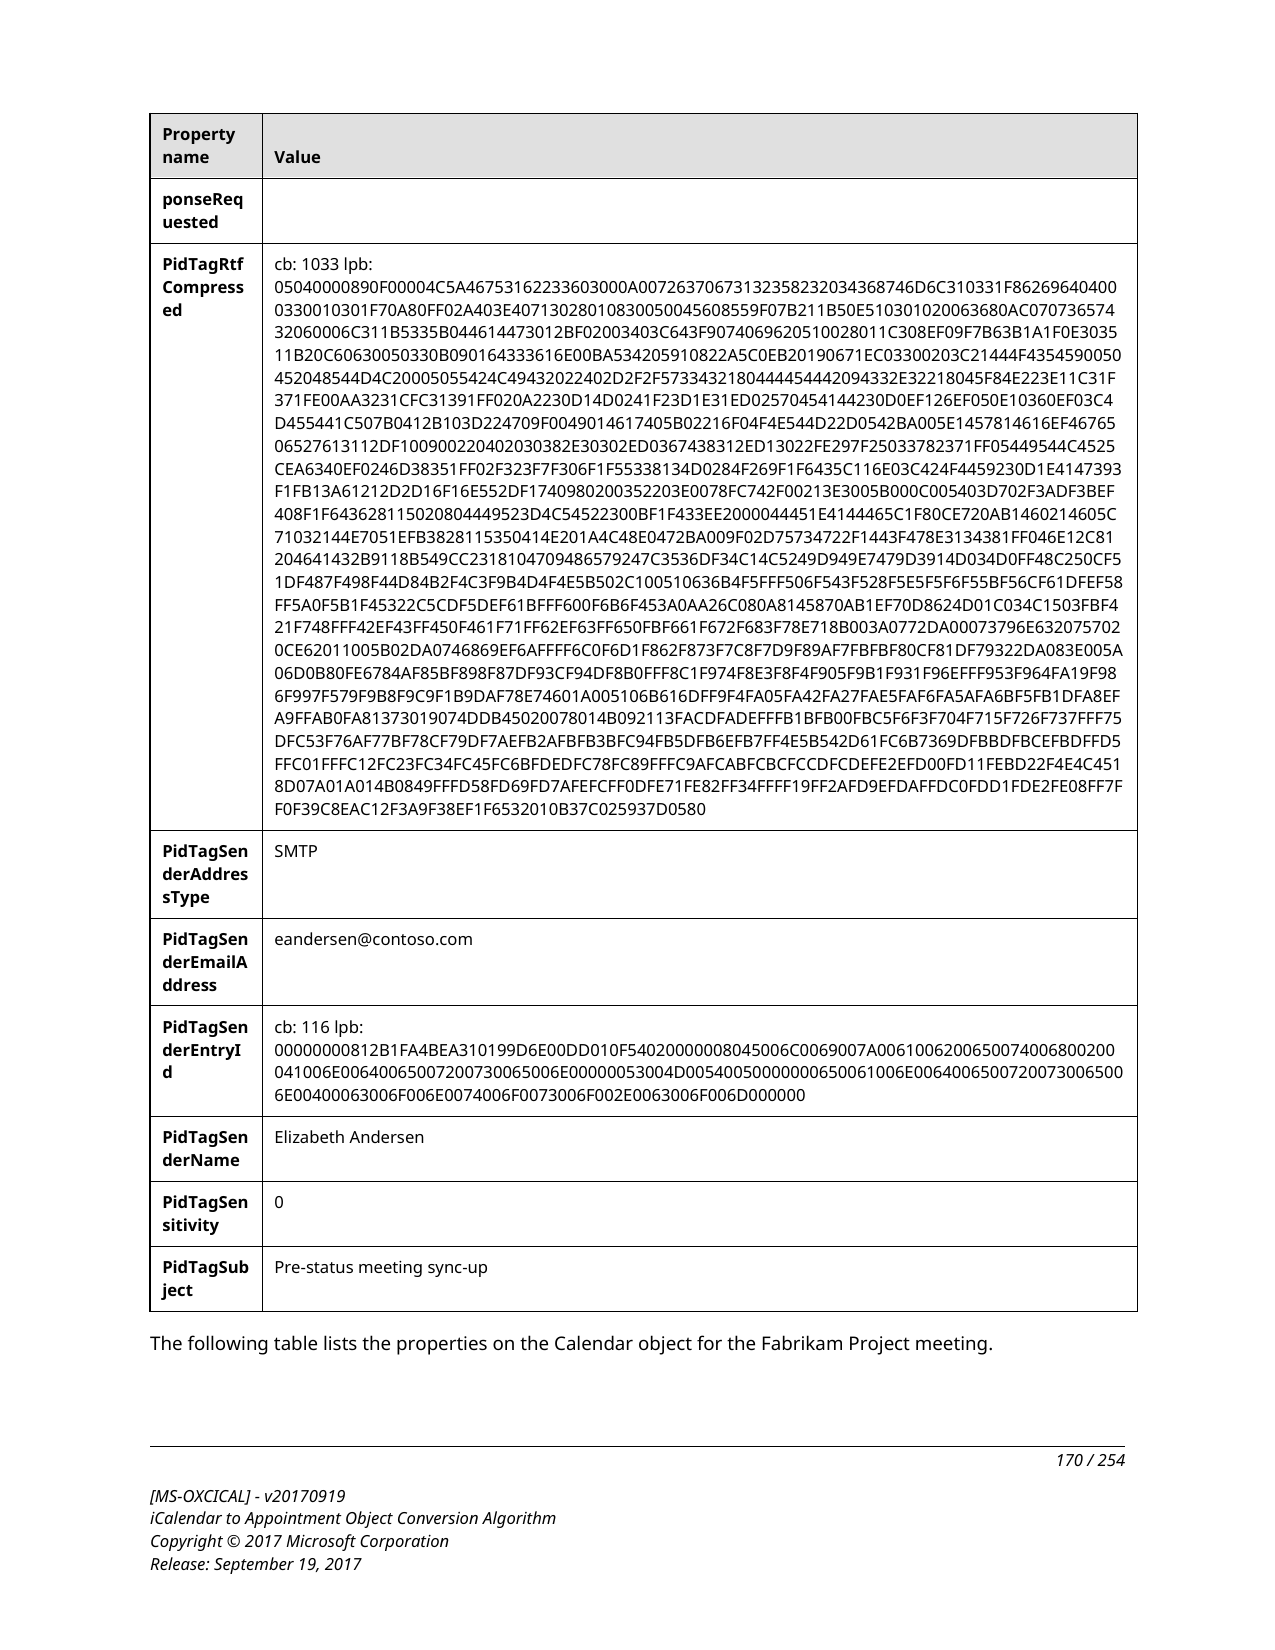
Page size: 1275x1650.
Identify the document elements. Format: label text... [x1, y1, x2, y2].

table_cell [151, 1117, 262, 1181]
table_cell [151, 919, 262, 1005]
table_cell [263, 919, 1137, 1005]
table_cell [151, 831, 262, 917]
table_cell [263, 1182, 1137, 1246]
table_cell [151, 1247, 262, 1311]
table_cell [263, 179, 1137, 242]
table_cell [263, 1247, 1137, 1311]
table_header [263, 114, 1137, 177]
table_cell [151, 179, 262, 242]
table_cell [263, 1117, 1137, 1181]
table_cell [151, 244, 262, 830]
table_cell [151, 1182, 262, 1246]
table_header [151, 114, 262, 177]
text The following table lists the properties on the Calendar object for the Fabrikam Project meeting. [150, 1330, 1125, 1356]
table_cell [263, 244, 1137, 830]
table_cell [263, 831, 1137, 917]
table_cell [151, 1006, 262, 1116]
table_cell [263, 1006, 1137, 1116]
